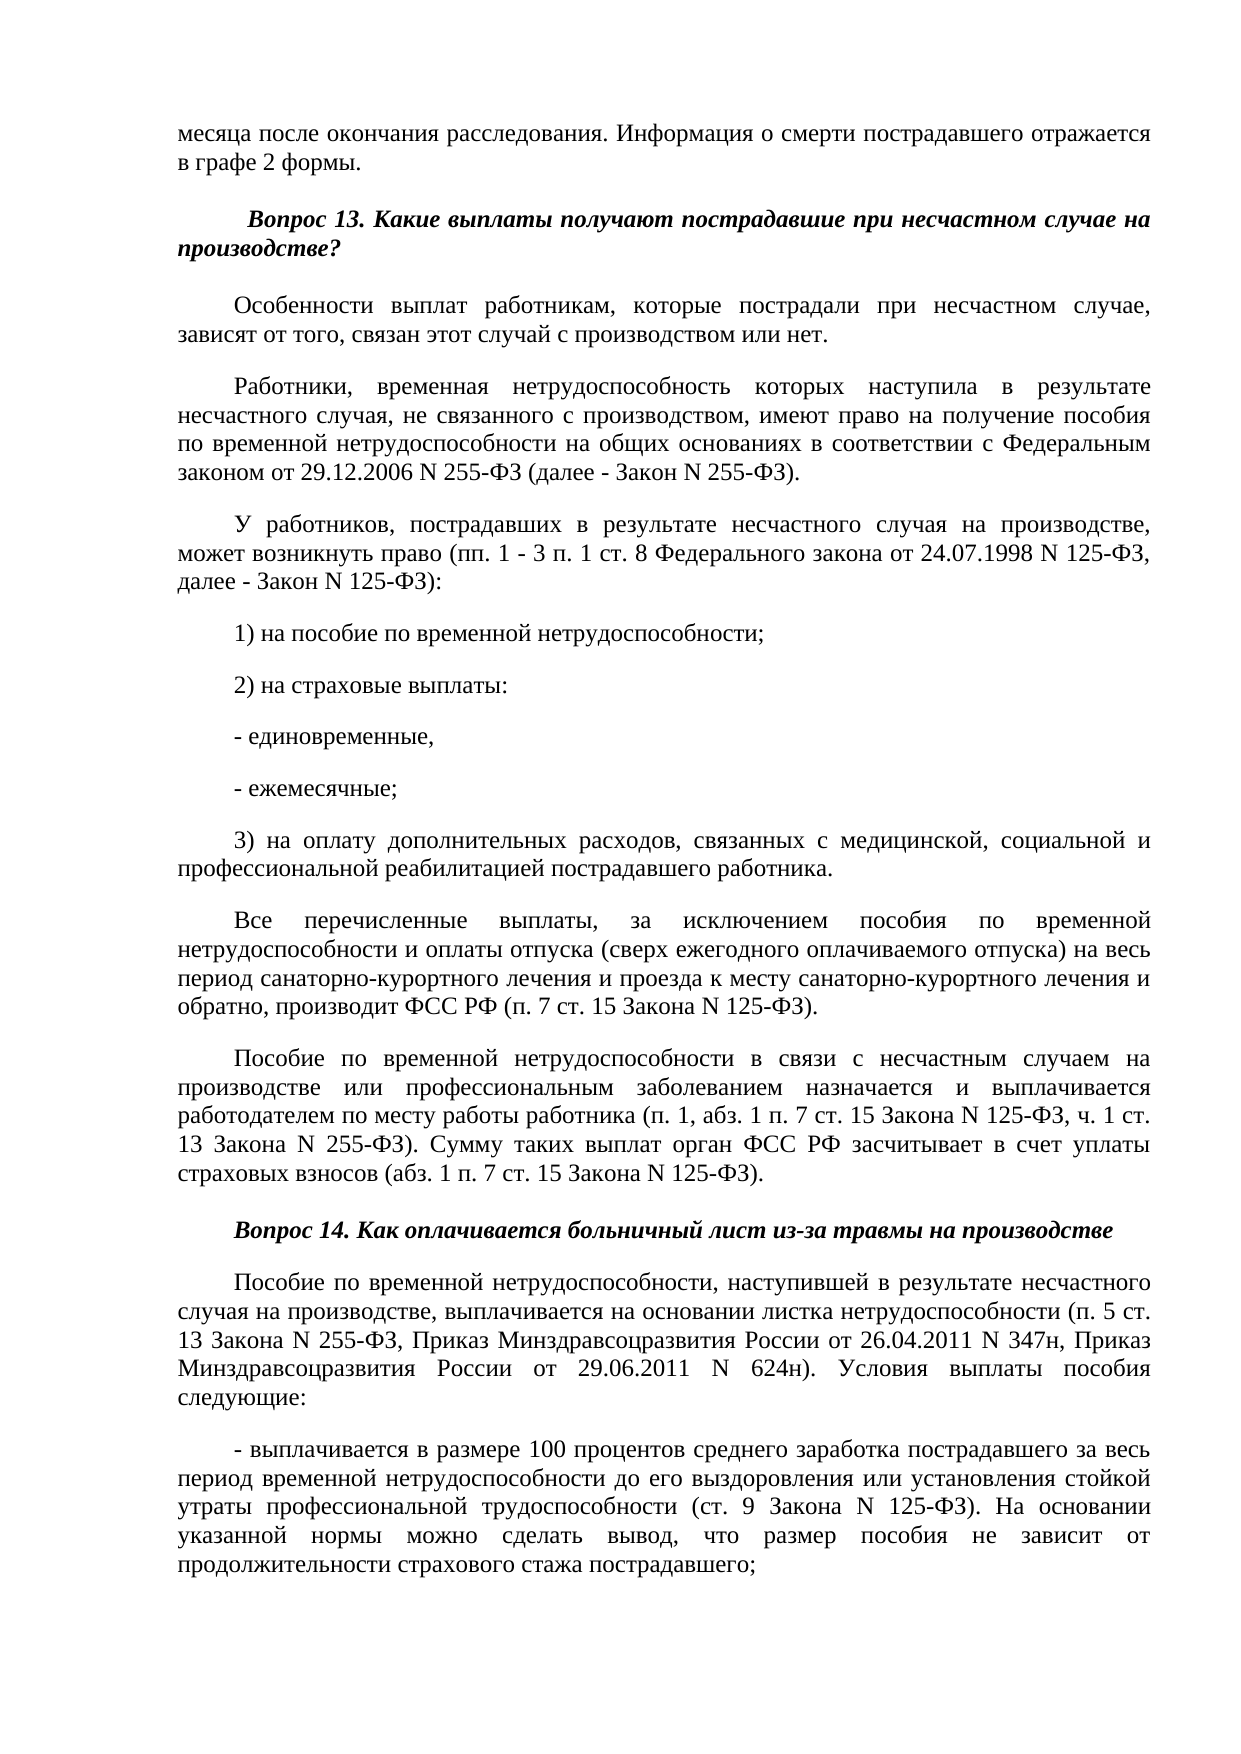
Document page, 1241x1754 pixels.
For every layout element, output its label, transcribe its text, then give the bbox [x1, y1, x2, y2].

text - единовременные, [177, 721, 1152, 750]
text 2) на страховые выплаты: [177, 670, 1152, 698]
text Работники, временная нетрудоспособность которых наступила в результате несчастного случая, не связанного с производством, имеют право на получение пособия по временной нетрудоспособности на общих основаниях в соответствии с Федеральным законом от 29.12.2006 N 255-ФЗ (далее - Закон N 255-ФЗ). [177, 371, 1152, 486]
text У работников, пострадавших в результате несчастного случая на производстве, может возникнуть право (пп. 1 - 3 п. 1 ст. 8 Федерального закона от 24.07.1998 N 125-ФЗ, далее - Закон N 125-ФЗ): [177, 509, 1152, 595]
text Пособие по временной нетрудоспособности, наступившей в результате несчастного случая на производстве, выплачивается на основании листка нетрудоспособности (п. 5 ст. 13 Закона N 255-ФЗ, Приказ Минздравсоцразвития России от 26.04.2011 N 347н, Приказ Минздравсоцразвития России от 29.06.2011 N 624н). Условия выплаты пособия следующие: [177, 1267, 1152, 1411]
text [177, 118, 1152, 176]
text - ежемесячные; [177, 773, 1152, 802]
text Пособие по временной нетрудоспособности в связи с несчастным случаем на производстве или профессиональным заболеванием назначается и выплачивается работодателем по месту работы работника (п. 1, абз. 1 п. 7 ст. 15 Закона N 125-ФЗ, ч. 1 ст. 13 Закона N 255-ФЗ). Сумму таких выплат орган ФСС РФ засчитывает в счет уплаты страховых взносов (абз. 1 п. 7 ст. 15 Закона N 125-ФЗ). [177, 1043, 1152, 1187]
text 1) на пособие по временной нетрудоспособности; [177, 618, 1152, 647]
text Все перечисленные выплаты, за исключением пособия по временной нетрудоспособности и оплаты отпуска (сверх ежегодного оплачиваемого отпуска) на весь период санаторно-курортного лечения и проезда к месту санаторно-курортного лечения и обратно, производит ФСС РФ (п. 7 ст. 15 Закона N 125-ФЗ). [177, 905, 1152, 1020]
text Особенности выплат работникам, которые пострадали при несчастном случае, зависят от того, связан этот случай с производством или нет. [177, 291, 1152, 348]
text Вопрос 14. Как оплачивается больничный лист из-за травмы на производстве [177, 1216, 1152, 1244]
text - выплачивается в размере 100 процентов среднего заработка пострадавшего за весь период временной нетрудоспособности до его выздоровления или установления стойкой утраты профессиональной трудоспособности (ст. 9 Закона N 125-ФЗ). На основании указанной нормы можно сделать вывод, что размер пособия не зависит от продолжительности страхового стажа пострадавшего; [177, 1434, 1152, 1578]
text Вопрос 13. Какие выплаты получают пострадавшие при несчастном случае на производстве? [177, 204, 1152, 262]
text 3) на оплату дополнительных расходов, связанных с медицинской, социальной и профессиональной реабилитацией пострадавшего работника. [177, 825, 1152, 882]
